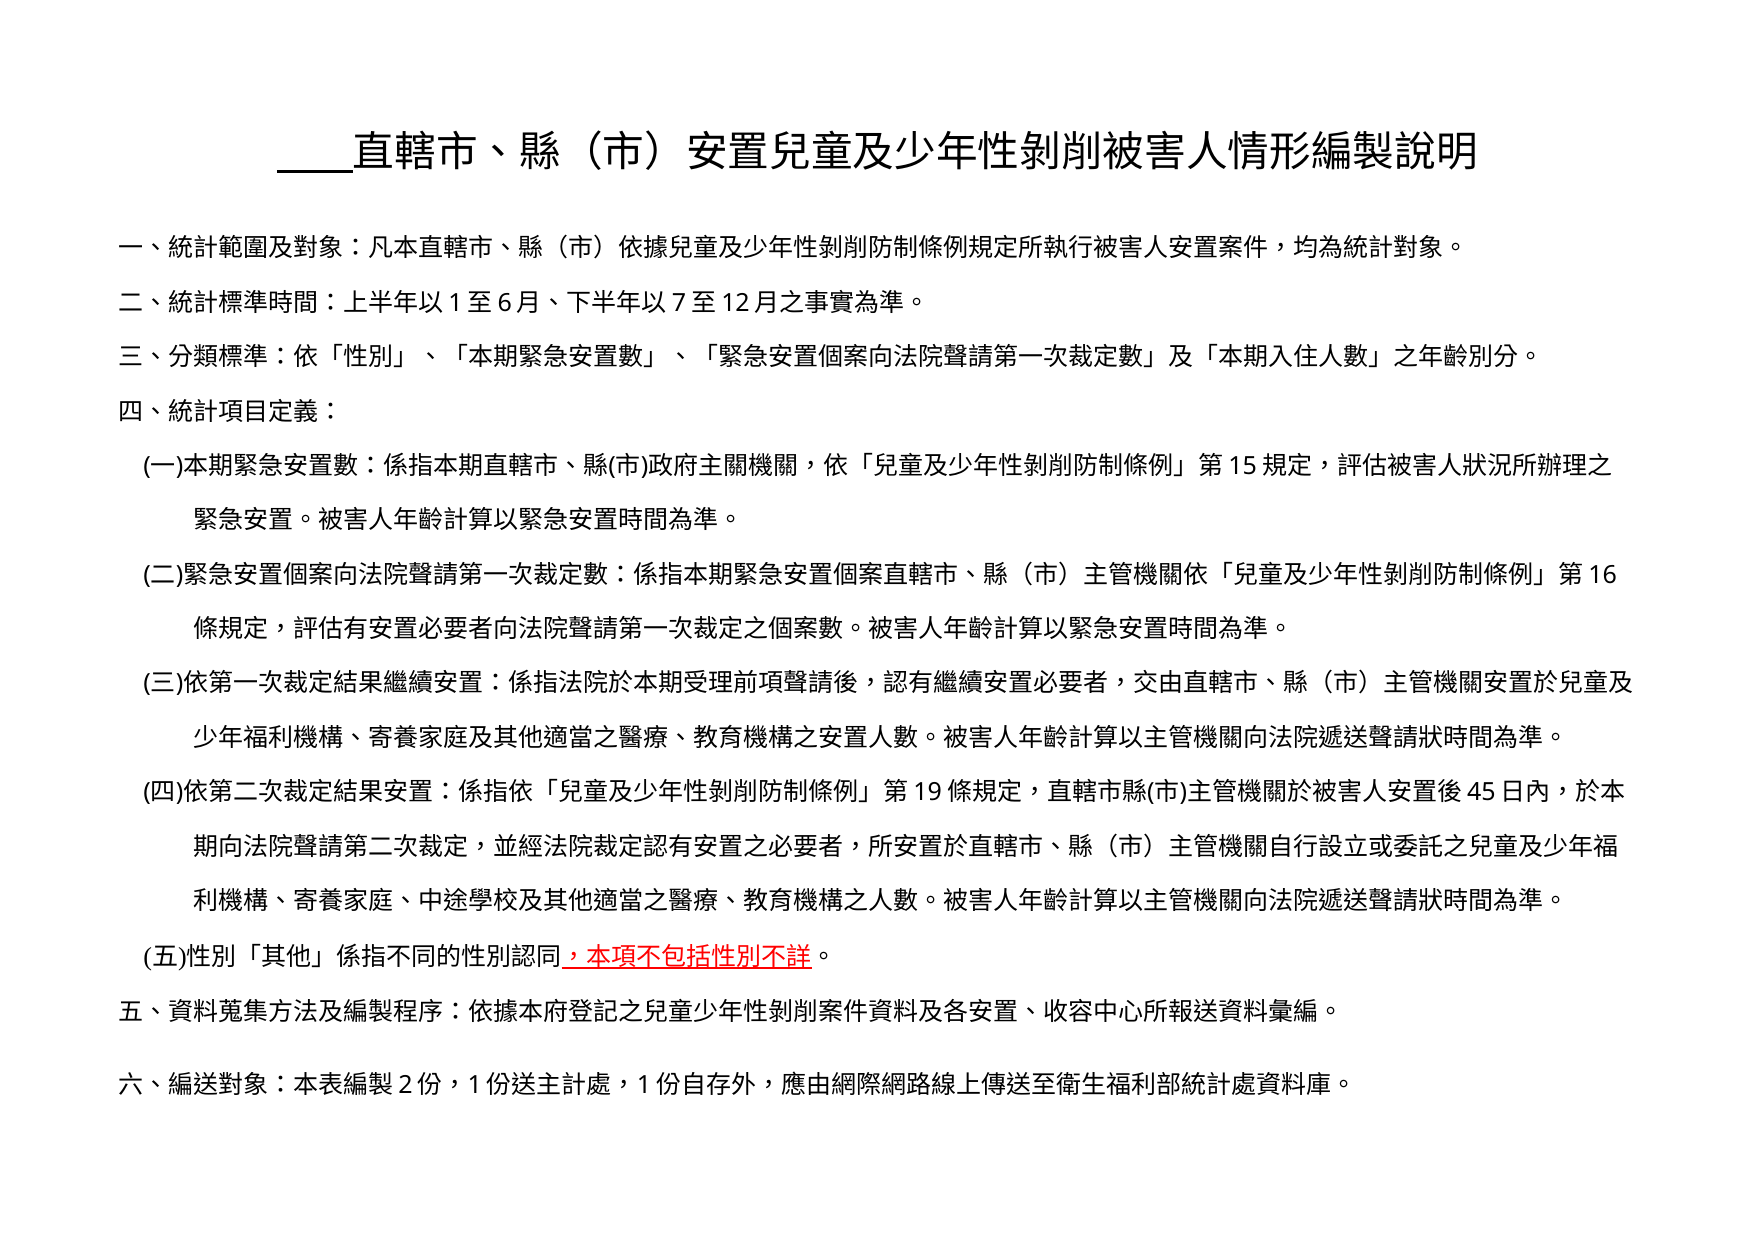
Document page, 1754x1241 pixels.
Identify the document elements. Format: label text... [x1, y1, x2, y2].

text 一、統計範圍及對象：凡本直轄市、縣（市）依據兒童及少年性剝削防制條例規定所執行被害人安置案件，均為統計對象。 [118, 228, 1636, 264]
text 五、資料蒐集方法及編製程序：依據本府登記之兒童少年性剝削案件資料及各安置、收容中心所報送資料彙編。 [118, 991, 1636, 1027]
text 六、編送對象：本表編製2份，1份送主計處，1份自存外，應由網際網路線上傳送至衛生福利部統計處資料庫。 [118, 1064, 1636, 1101]
text (五)性別「其他」係指不同的性別認同，本項不包括性別不詳。 [143, 935, 1636, 972]
text 三、分類標準：依「性別」、「本期緊急安置數」、「緊急安置個案向法院聲請第一次裁定數」及「本期入住人數」之年齡別分。 [118, 337, 1636, 373]
text (四)依第二次裁定結果安置：係指依「兒童及少年性剝削防制條例」第19條規定，直轄市縣(市)主管機關於被害人安置後45日內，於本期向法院聲請第二次裁定，並經法院裁定認有安置之必要者，所安置於直轄市、縣（市）主管機關自行設立或委託之兒童及少年福利機構、寄養家庭、中途學校及其他適當之醫療、教育機構之人數。被害人年齡計算以主管機關向法院遞送聲請狀時間為準。 [143, 772, 1636, 917]
text (一)本期緊急安置數：係指本期直轄市、縣(市)政府主關機關，依「兒童及少年性剝削防制條例」第15規定，評估被害人狀況所辦理之緊急安置。被害人年齡計算以緊急安置時間為準。 [143, 445, 1636, 536]
text 直轄市、縣（市）安置兒童及少年性剝削被害人情形編製說明 [118, 118, 1636, 179]
text (二)緊急安置個案向法院聲請第一次裁定數：係指本期緊急安置個案直轄市、縣（市）主管機關依「兒童及少年性剝削防制條例」第16條規定，評估有安置必要者向法院聲請第一次裁定之個案數。被害人年齡計算以緊急安置時間為準。 [143, 554, 1636, 645]
text (三)依第一次裁定結果繼續安置：係指法院於本期受理前項聲請後，認有繼續安置必要者，交由直轄市、縣（市）主管機關安置於兒童及少年福利機構、寄養家庭及其他適當之醫療、教育機構之安置人數。被害人年齡計算以主管機關向法院遞送聲請狀時間為準。 [143, 663, 1636, 753]
text 四、統計項目定義： [118, 391, 1636, 427]
text 二、統計標準時間：上半年以1至6月、下半年以7至12月之事實為準。 [118, 282, 1636, 318]
